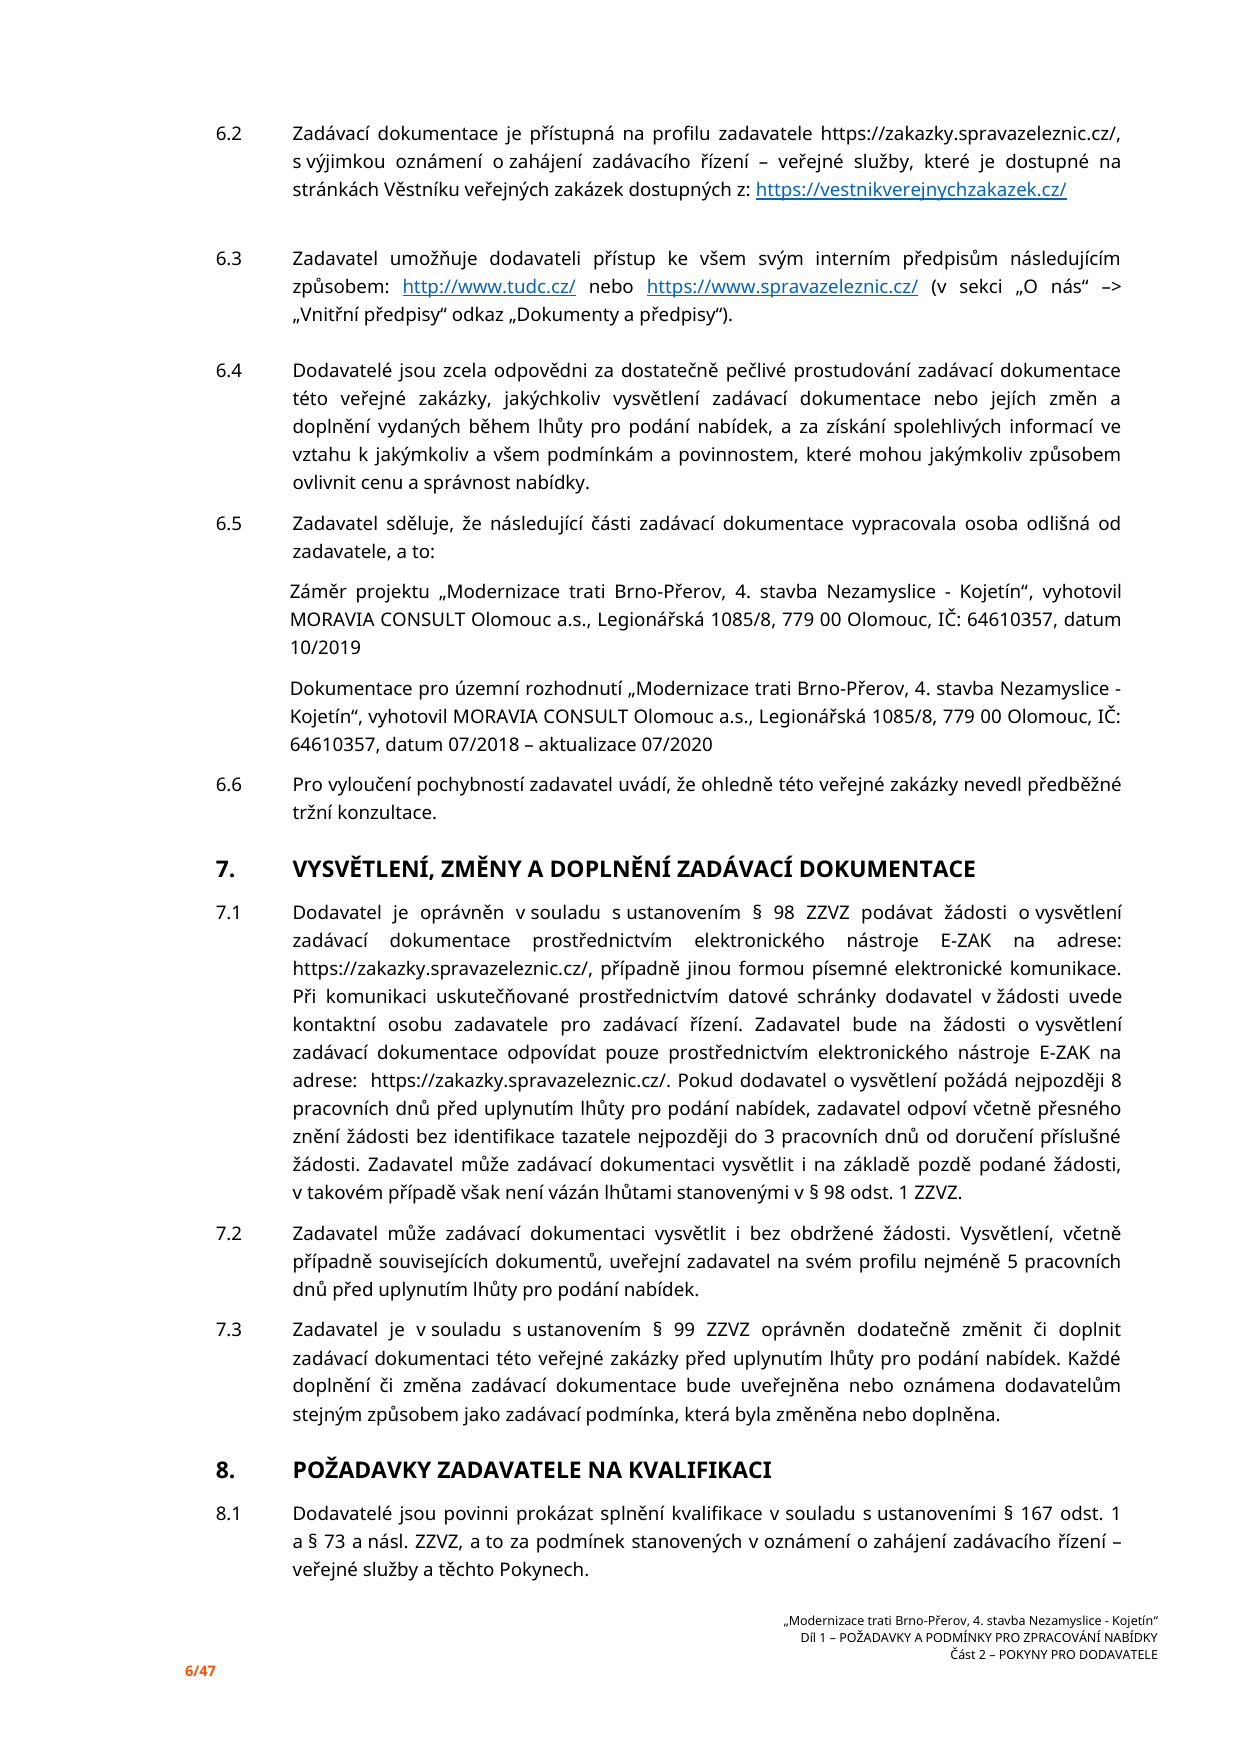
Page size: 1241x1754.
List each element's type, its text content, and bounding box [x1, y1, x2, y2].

text Zadavatel je v souladu s ustanovením § 99 ZZVZ oprávněn dodatečně změnit či doplnit zadávací dokumentaci této veřejné zakázky před uplynutím lhůty pro podání nabídek. Každé doplnění či změna zadávací dokumentace bude uveřejněna nebo oznámena dodavatelům stejným způsobem jako zadávací podmínka, která byla změněna nebo doplněna. [216, 1317, 1122, 1426]
text Dokumentace pro územní rozhodnutí „Modernizace trati Brno-Přerov, 4. stavba Nezamyslice - Kojetín“, vyhotovil MORAVIA CONSULT Olomouc a.s., Legionářská 1085/8, 779 00 Olomouc, IČ: 64610357, datum 07/2018 – aktualizace 07/2020 [289, 675, 1122, 757]
text Zadavatel může zadávací dokumentaci vysvětlit i bez obdržené žádosti. Vysvětlení, včetně případně souvisejících dokumentů, uveřejní zadavatel na svém profilu nejméně 5 pracovních dnů před uplynutím lhůty pro podání nabídek. [216, 1220, 1122, 1302]
text Zadávací dokumentace je přístupná na profilu zadavatele https://zakazky.spravazeleznic.cz/, s výjimkou oznámení o zahájení zadávacího řízení – veřejné služby, které je dostupné na stránkách Věstníku veřejných zakázek dostupných z: https://vestnikverejnychzakazek.cz/ [216, 121, 1122, 202]
text VYSVĚTLENÍ, ZMĚNY a DOPLNĚNÍ ZADÁVACÍ DOKUMENTACE [216, 853, 1122, 884]
text Zadavatel sděluje, že následující části zadávací dokumentace vypracovala osoba odlišná od zadavatele, a to: [216, 510, 1122, 563]
text Dodavatelé jsou zcela odpovědni za dostatečně pečlivé prostudování zadávací dokumentace této veřejné zakázky, jakýchkoliv vysvětlení zadávací dokumentace nebo jejích změn a doplnění vydaných během lhůty pro podání nabídek, a za získání spolehlivých informací ve vztahu k jakýmkoliv a všem podmínkám a povinnostem, které mohou jakýmkoliv způsobem ovlivnit cenu a správnost nabídky. [216, 357, 1122, 495]
text Pro vyloučení pochybností zadavatel uvádí, že ohledně této veřejné zakázky nevedl předběžné tržní konzultace. [216, 772, 1122, 825]
text Záměr projektu , vyhotovil MORAVIA CONSULT Olomouc a.s., Legionářská 1085/8, 779 00 Olomouc, IČ: 64610357, datum 10/2019 [289, 578, 1122, 660]
text Dodavatelé jsou povinni prokázat splnění kvalifikace v souladu s ustanoveními § 167 odst. 1 a § 73 a násl. ZZVZ, a to za podmínek stanovených v oznámení o zahájení zadávacího řízení – veřejné služby a těchto Pokynech. [216, 1501, 1122, 1582]
text Dodavatel je oprávněn v souladu s ustanovením § 98 ZZVZ podávat žádosti o vysvětlení zadávací dokumentace prostřednictvím elektronického nástroje E-ZAK na adrese: https://zakazky.spravazeleznic.cz/, případně jinou formou písemné elektronické komunikace. Při komunikaci uskutečňované prostřednictvím datové schránky dodavatel v žádosti uvede kontaktní osobu zadavatele pro zadávací řízení. Zadavatel bude na žádosti o vysvětlení zadávací dokumentace odpovídat pouze prostřednictvím elektronického nástroje E-ZAK na adrese: https://zakazky.spravazeleznic.cz/. Pokud dodavatel o vysvětlení požádá nejpozději 8 pracovních dnů před uplynutím lhůty pro podání nabídek, zadavatel odpoví včetně přesného znění žádosti bez identifikace tazatele nejpozději do 3 pracovních dnů od doručení příslušné žádosti. Zadavatel může zadávací dokumentaci vysvětlit i na základě pozdě podané žádosti, v takovém případě však není vázán lhůtami stanovenými v § 98 odst. 1 ZZVZ. [216, 899, 1122, 1205]
text POŽADAVKY ZADAVATELE NA KVALIFIKACI [216, 1454, 1122, 1485]
text Zadavatel umožňuje dodavateli přístup ke všem svým interním předpisům následujícím způsobem: http://www.tudc.cz/ nebo https://www.spravazeleznic.cz/ (v sekci „O nás“ –> „Vnitřní předpisy“ odkaz „Dokumenty a předpisy“). [216, 245, 1122, 327]
